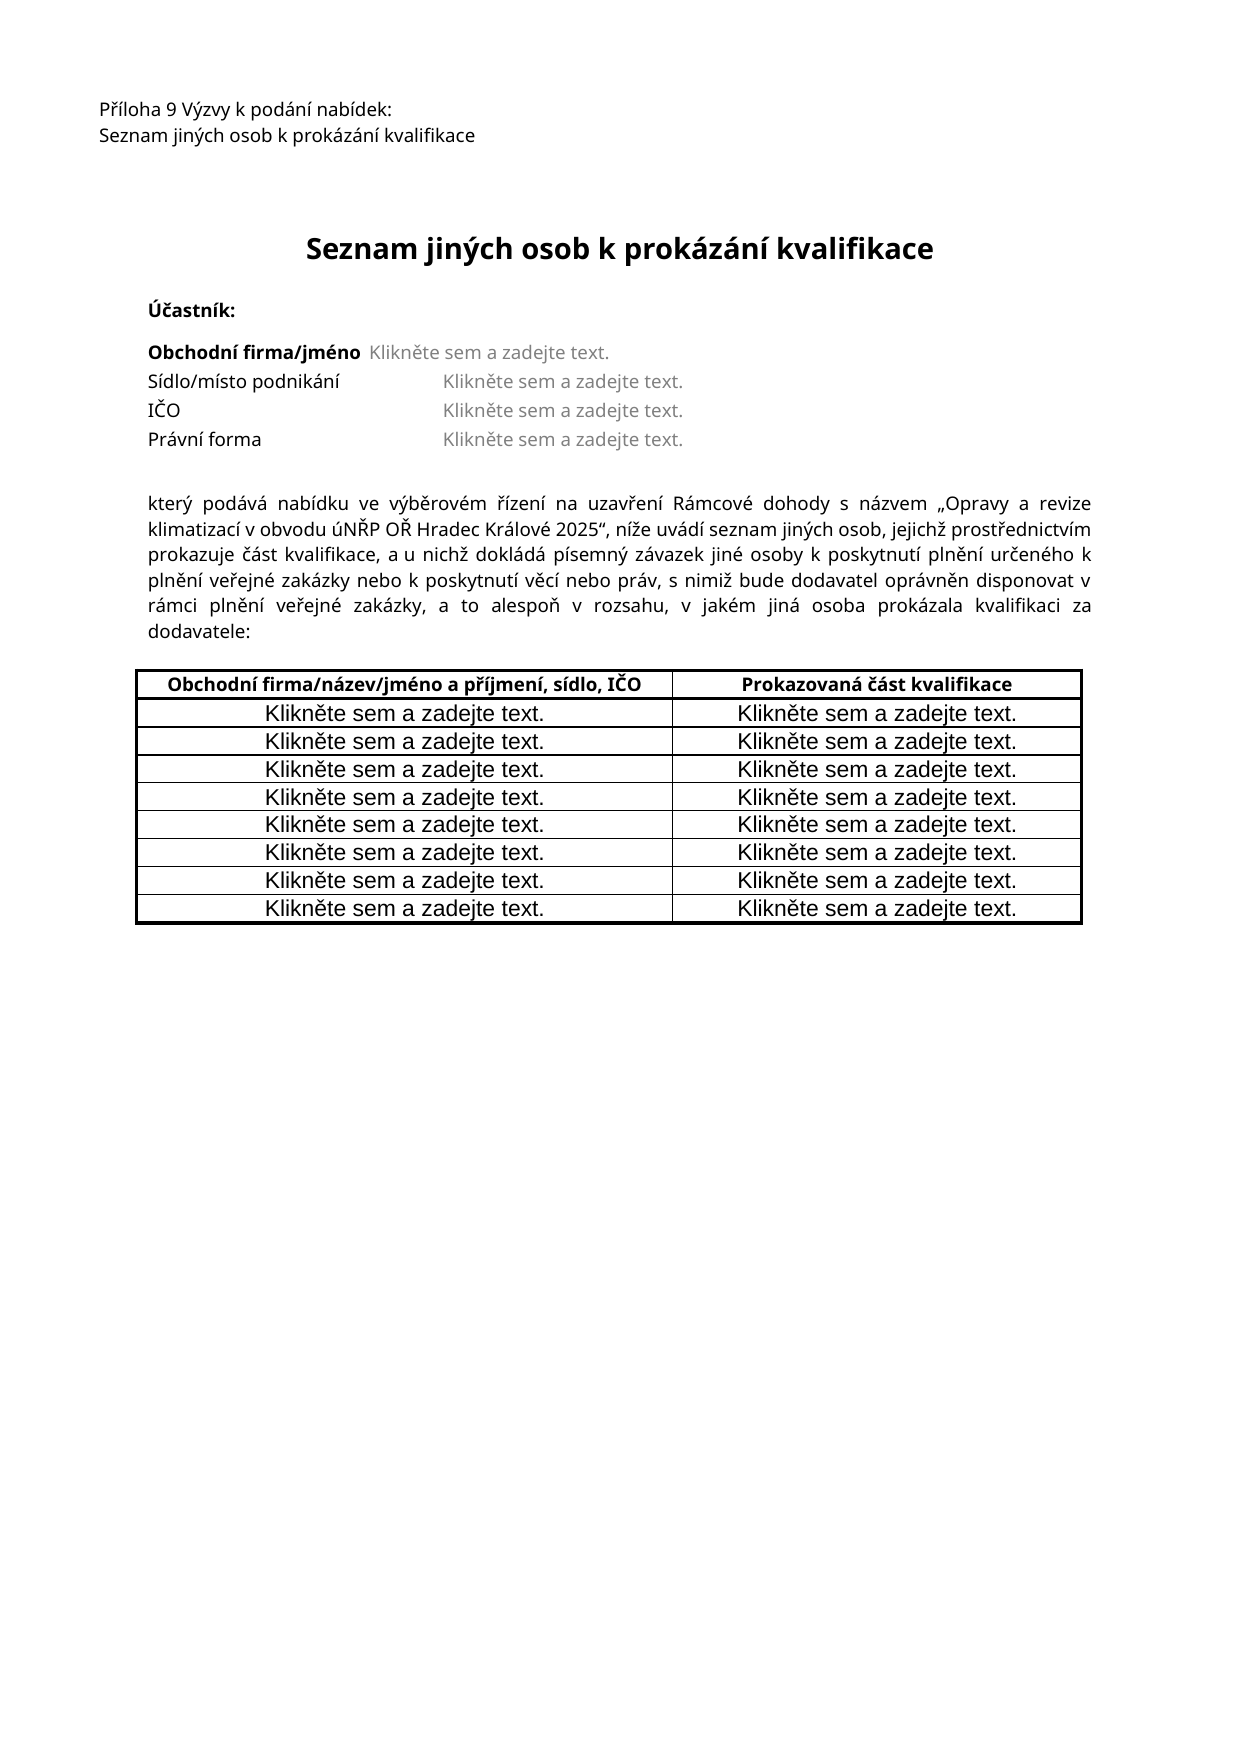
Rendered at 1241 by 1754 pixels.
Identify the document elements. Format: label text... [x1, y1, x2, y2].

table_header Obchodní firma/název/jméno a příjmení, sídlo, IČO [138, 672, 672, 697]
text který podává nabídku ve výběrovém řízení na uzavření Rámcové dohody s názvem „Opravy a revize klimatizací v obvodu úNŘP OŘ Hradec Králové 2025“, níže uvádí seznam jiných osob, jejichž prostřednictvím prokazuje část kvalifikace, a u nichž dokládá písemný závazek jiné osoby k poskytnutí plnění určeného k plnění veřejné zakázky nebo k poskytnutí věcí nebo práv, s nimiž bude dodavatel oprávněn disponovat v rámci plnění veřejné zakázky, a to alespoň v rozsahu, v jakém jiná osoba prokázala kvalifikaci za dodavatele: [148, 490, 1093, 643]
table_header Prokazovaná část kvalifikace [673, 672, 1080, 697]
text Sídlo/místo podnikání [148, 365, 1093, 394]
text Právní forma [148, 423, 1093, 452]
text Obchodní firma/jméno [148, 336, 1093, 365]
text Účastník: [148, 293, 1093, 324]
title Seznam jiných osob k prokázání kvalifikace [148, 228, 1093, 268]
text IČO [148, 394, 1093, 423]
